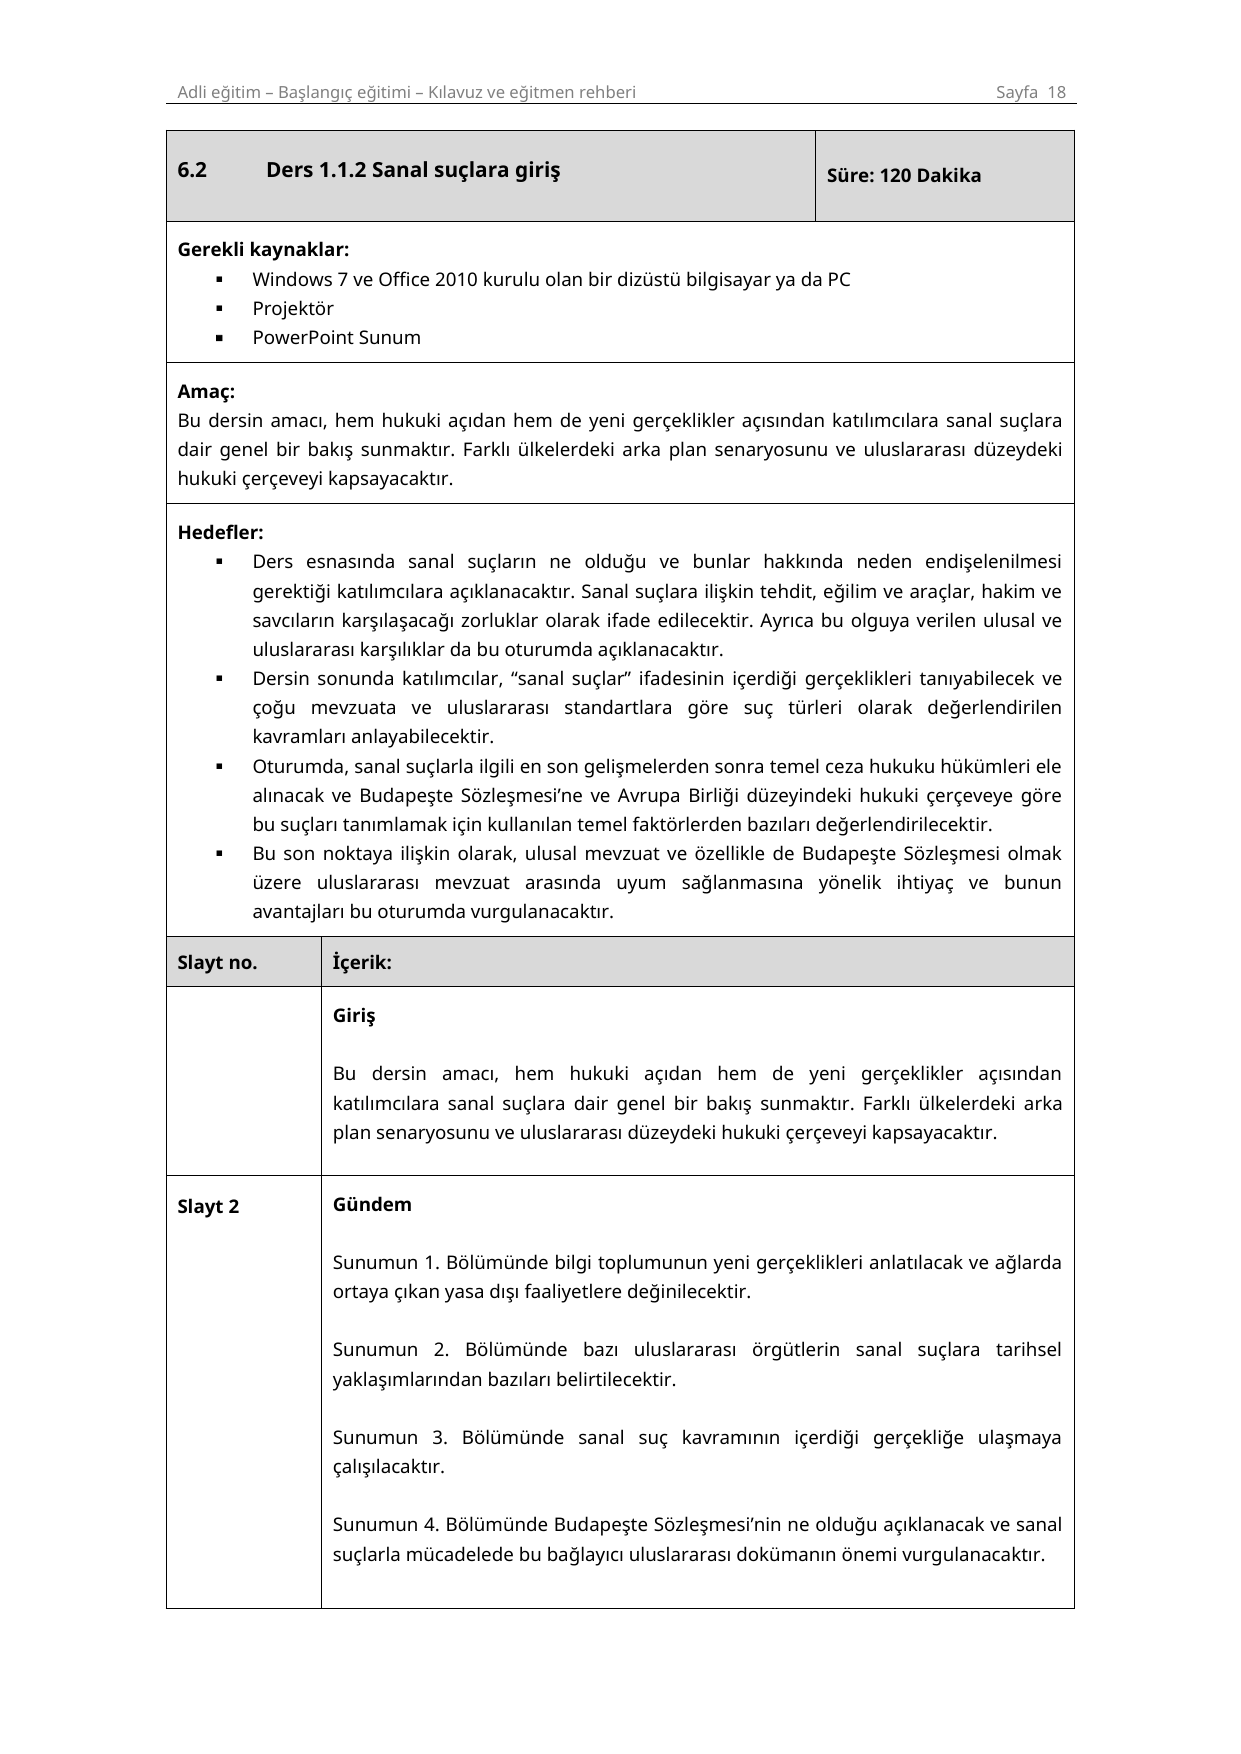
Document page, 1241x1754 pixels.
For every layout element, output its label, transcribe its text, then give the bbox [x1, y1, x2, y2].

table_header Süre: 120 Dakika [816, 131, 1074, 221]
table_cell Amaç: Bu dersin amacı, hem hukuki açıdan hem de yeni gerçeklikler açısından katılımcılara sanal suçlara dair genel bir bakış sunmaktır. Farklı ülkelerdeki arka plan senaryosunu ve uluslararası düzeydeki hukuki çerçeveyi kapsayacaktır. [167, 363, 1074, 503]
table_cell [322, 1176, 1074, 1608]
table_cell Slayt no. [167, 937, 321, 986]
table_cell [167, 987, 321, 1175]
table_header Ders 1.1.2 Sanal suçlara giriş [167, 131, 815, 221]
table_cell İçerik: [322, 937, 1074, 986]
table_cell Giriş Bu dersin amacı, hem hukuki açıdan hem de yeni gerçeklikler açısından katılımcılara sanal suçlara dair genel bir bakış sunmaktır. Farklı ülkelerdeki arka plan senaryosunu ve uluslararası düzeydeki hukuki çerçeveyi kapsayacaktır. [322, 987, 1074, 1175]
table_cell Slayt 2 [167, 1176, 321, 1608]
table_cell Hedefler: Ders esnasında sanal suçların ne olduğu ve bunlar hakkında neden endişelenilmesi gerektiği katılımcılara açıklanacaktır. Sanal suçlara ilişkin tehdit, eğilim ve araçlar, hakim ve savcıların karşılaşacağı zorluklar olarak ifade edilecektir. Ayrıca bu olguya verilen ulusal ve uluslararası karşılıklar da bu oturumda açıklanacaktır. Dersin sonunda katılımcılar, “sanal suçlar” ifadesinin içerdiği gerçeklikleri tanıyabilecek ve çoğu mevzuata ve uluslararası standartlara göre suç türleri olarak değerlendirilen kavramları anlayabilecektir. Oturumda, sanal suçlarla ilgili en son gelişmelerden sonra temel ceza hukuku hükümleri ele alınacak ve Budapeşte Sözleşmesi’ne ve Avrupa Birliği düzeyindeki hukuki çerçeveye göre bu suçları tanımlamak için kullanılan temel faktörlerden bazıları değerlendirilecektir. Bu son noktaya ilişkin olarak, ulusal mevzuat ve özellikle de Budapeşte Sözleşmesi olmak üzere uluslararası mevzuat arasında uyum sağlanmasına yönelik ihtiyaç ve bunun avantajları bu oturumda vurgulanacaktır. [167, 504, 1074, 936]
table_cell Gerekli kaynaklar: Windows 7 ve Office 2010 kurulu olan bir dizüstü bilgisayar ya da PC Projektör PowerPoint Sunum [167, 222, 1074, 362]
